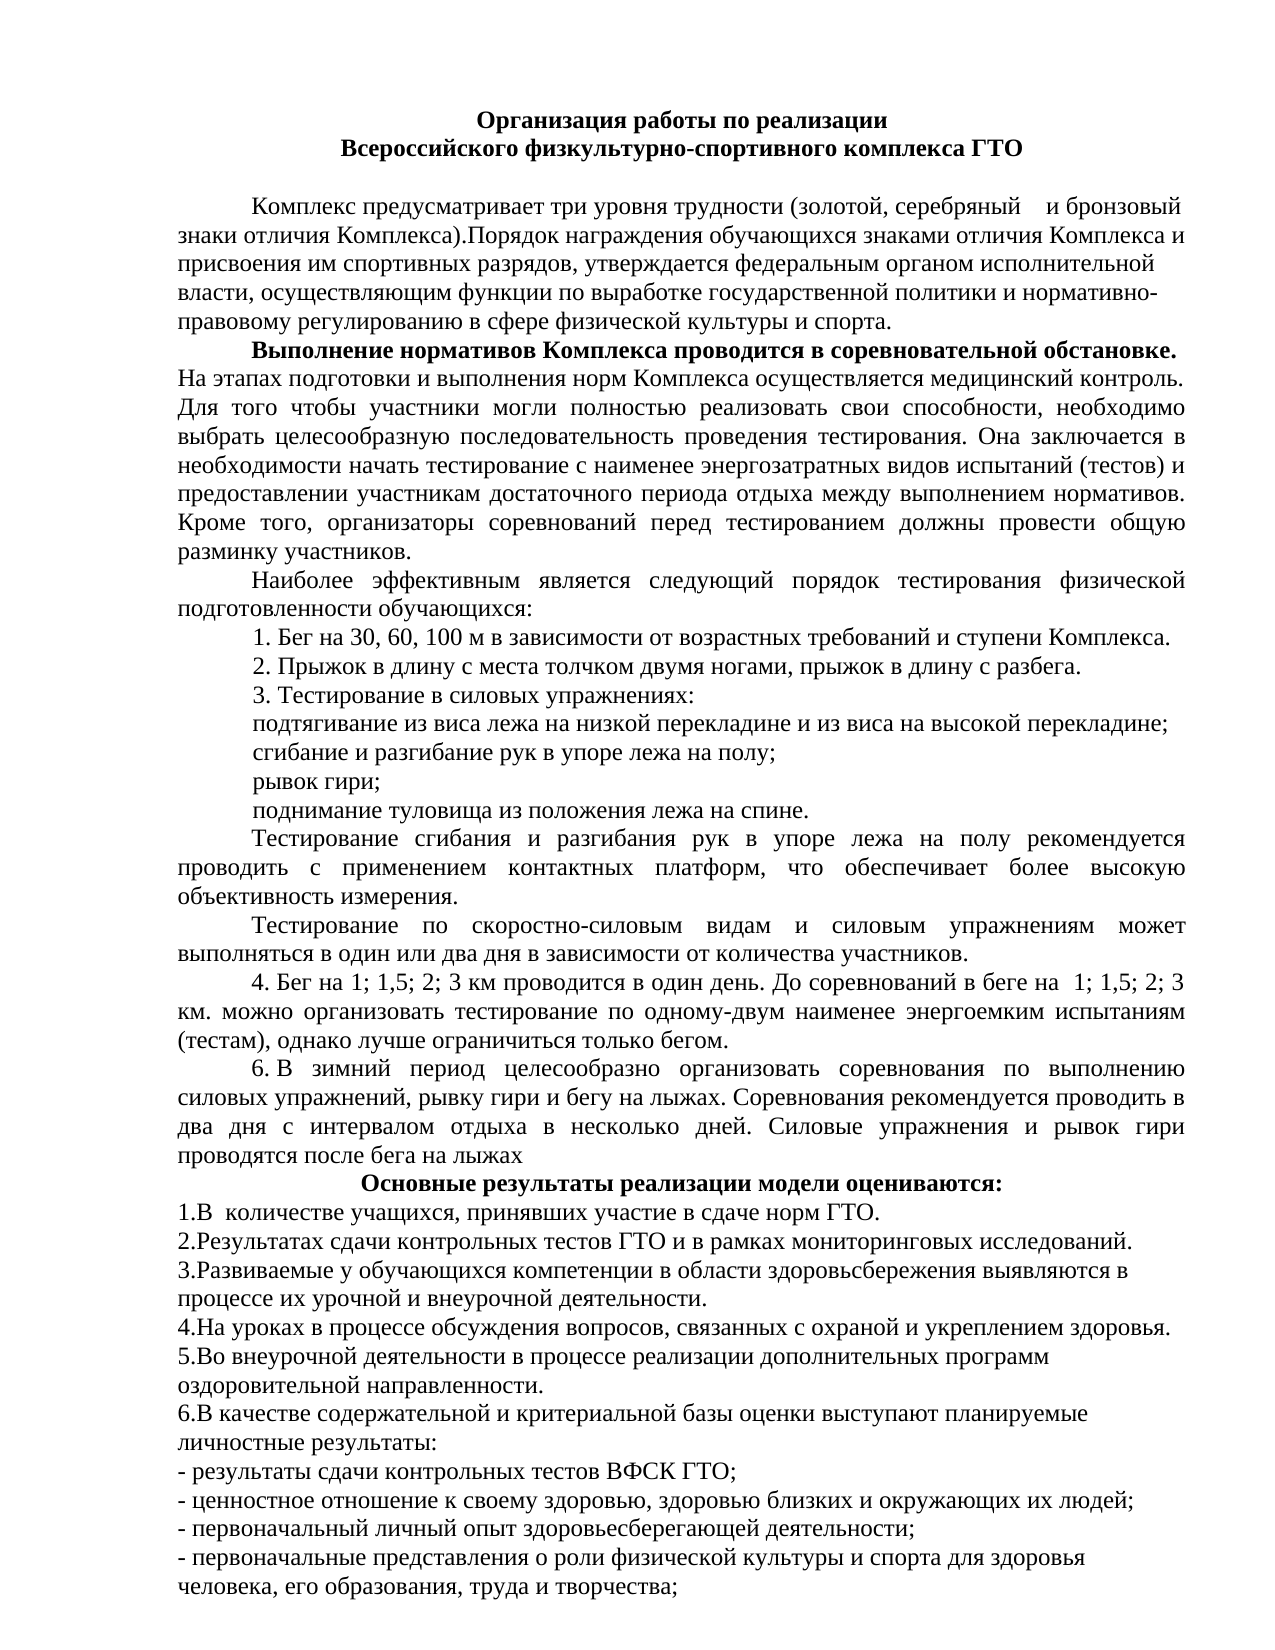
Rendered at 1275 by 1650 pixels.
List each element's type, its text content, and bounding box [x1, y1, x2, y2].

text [177, 1312, 1186, 1600]
list сгибание и разгибание рук в упоре лежа на полу; [177, 737, 1186, 766]
text Основные результаты реализации модели оцениваются: [177, 1168, 1186, 1197]
list 1. Бег на 30, 60, в зависимости от возрастных требований и ступени Комплекса. [177, 622, 1186, 651]
list поднимание туловища из положения лежа на спине. [177, 795, 1186, 823]
text 2.Результатах сдачи контрольных тестов ГТО и в рамках мониторинговых исследований. 3.Развиваемые у обучающихся компетенции в области здоровьсбережения выявляются в процессе их урочной и внеурочной деятельности. [177, 1226, 1186, 1312]
text Тестирование сгибания и разгибания рук в упоре лежа на полу рекомендуется проводить с применением контактных платформ, что обеспечивает более высокую объективность измерения. [177, 823, 1186, 910]
text Наиболее эффективным является следующий порядок тестирования физической подготовленности обучающихся: [177, 565, 1186, 622]
text Выполнение нормативов Комплекса проводится в соревновательной обстановке. [177, 335, 1186, 363]
text 1.В количестве учащихся, принявших участие в сдаче норм ГТО. [177, 1197, 1186, 1226]
list подтягивание из виса лежа на низкой перекладине и из виса на высокой перекладине; [177, 708, 1186, 737]
text 4. Бег на 1; 1,5; 2; проводится в один день. До соревнований в беге на 1; 1,5; 2; можно организовать тестирование по одному-двум наименее энергоемким испытаниям (тестам), однако лучше ограничиться только бегом. [177, 967, 1186, 1053]
list 3. Тестирование в силовых упражнениях: [177, 680, 1186, 708]
text Тестирование по скоростно-силовым видам и силовым упражнениям может выполняться в один или два дня в зависимости от количества участников. [177, 910, 1186, 967]
text На этапах подготовки и выполнения норм Комплекса осуществляется медицинский контроль. [177, 363, 1186, 392]
list Комплекс предусматривает три уровня трудности (золотой, серебряный и бронзовый знаки отличия Комплекса).Порядок награждения обучающихся знаками отличия Комплекса и присвоения им спортивных разрядов, утверждается федеральным органом исполнительной власти, осуществляющим функции по выработке государственной политики и нормативно-правовому регулированию в сфере физической культуры и спорта. [177, 191, 1186, 335]
text Всероссийского физкультурно-спортивного комплекса ГТО [177, 133, 1186, 162]
text Для того чтобы участники могли полностью реализовать свои способности, необходимо выбрать целесообразную последовательность проведения тестирования. Она заключается в необходимости начать тестирование с наименее энергозатратных видов испытаний (тестов) и предоставлении участникам достаточного периода отдыха между выполнением нормативов. Кроме того, организаторы соревнований перед тестированием должны провести общую разминку участников. [177, 392, 1186, 565]
list 6. В зимний период целесообразно организовать соревнования по выполнению силовых упражнений, рывку гири и бегу на лыжах. Соревнования рекомендуется проводить в два дня с интервалом отдыха в несколько дней. Силовые упражнения и рывок гири проводятся после бега на лыжах [177, 1053, 1186, 1168]
text Организация работы по реализации [177, 105, 1186, 133]
list 2. Прыжок в длину с места толчком двумя ногами, прыжок в длину с разбега. [177, 651, 1186, 680]
list рывок гири; [177, 766, 1186, 795]
